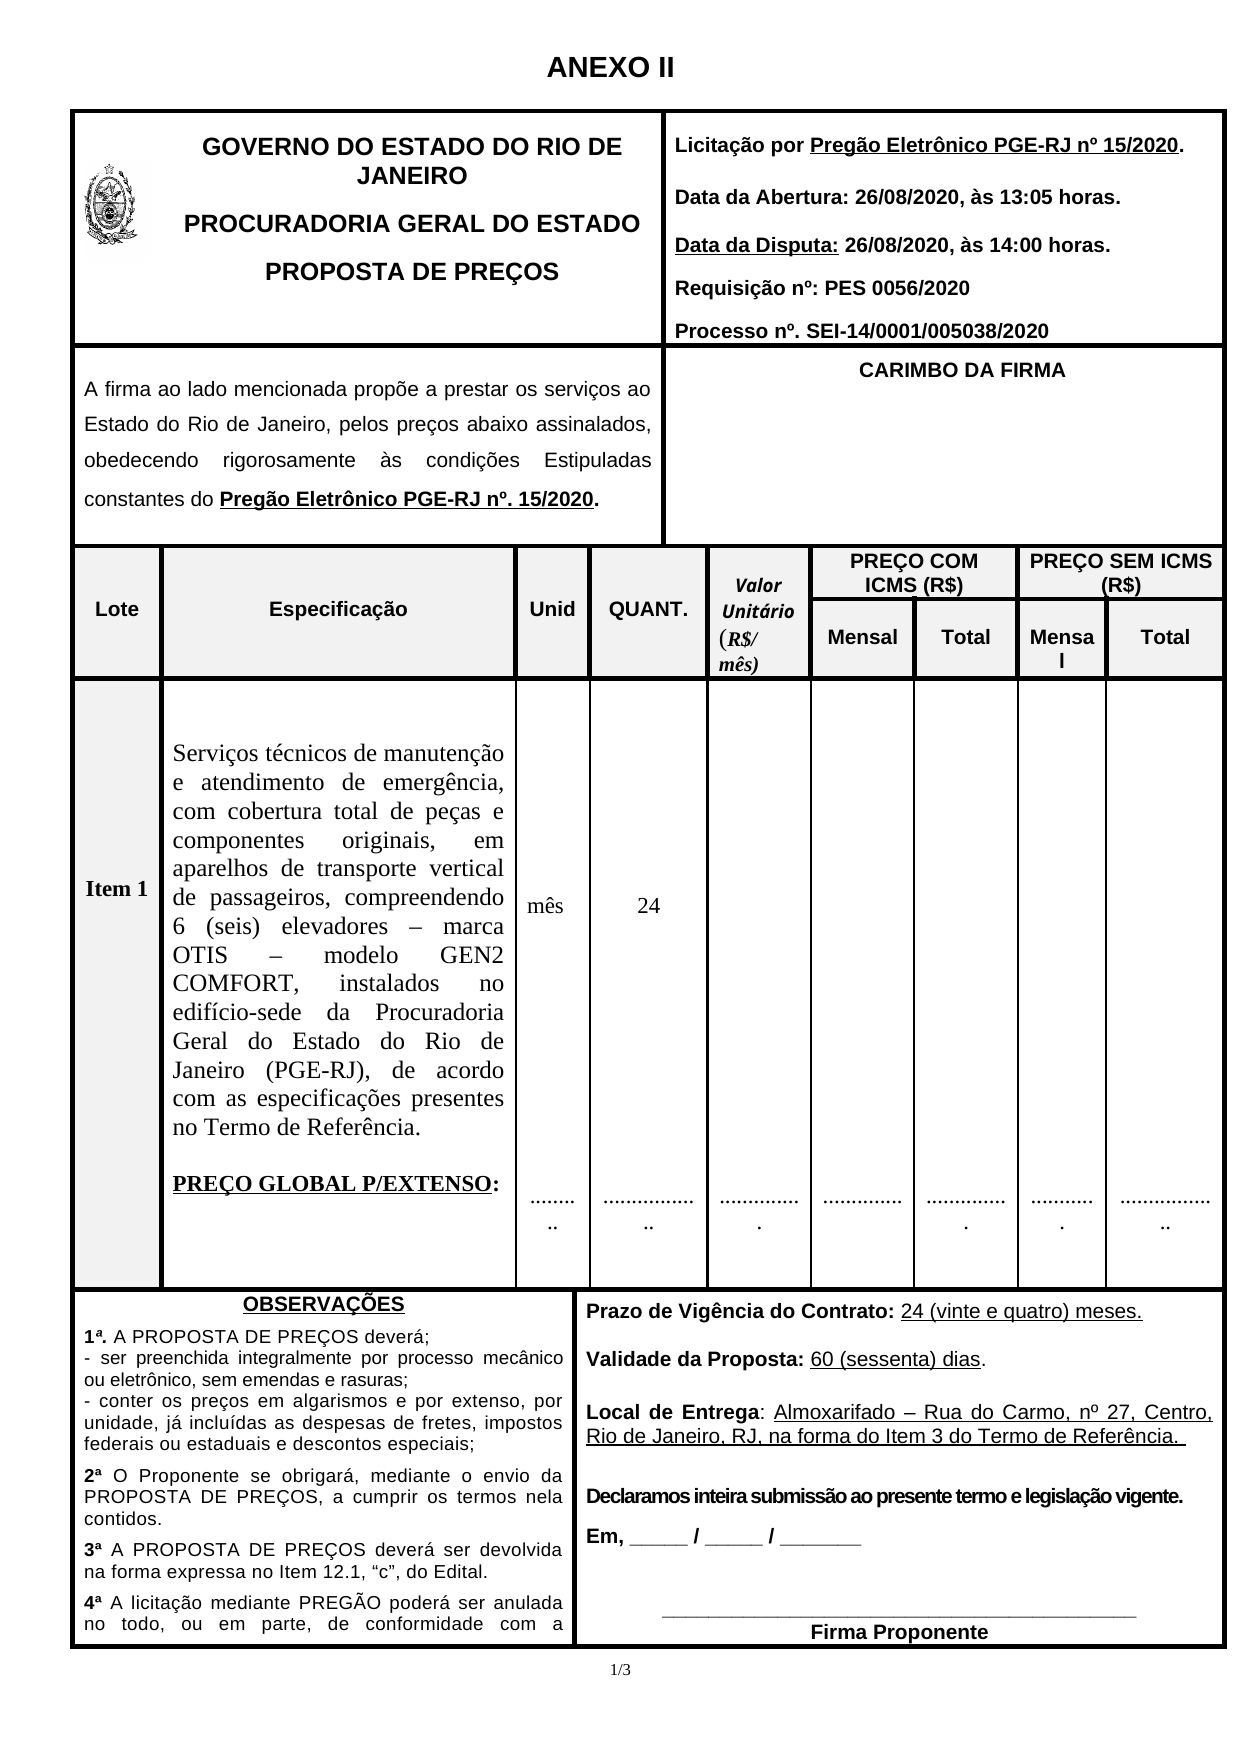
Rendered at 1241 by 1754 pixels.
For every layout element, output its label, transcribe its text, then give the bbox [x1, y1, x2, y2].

table_cell .............. [812, 681, 913, 1287]
table_header Licitação por Pregão Eletrônico PGE-RJ nº 15/2020. Data da Abertura: 26/08/2020, às 13:05 horas. Data da Disputa: 26/08/2020, às 14:00 horas. Requisição nº: PES 0056/2020 Processo nº. SEI-14/0001/005038/2020 [666, 113, 1222, 343]
table_header [75, 113, 161, 343]
table_cell PREÇO COM ICMS (R$) [813, 548, 1015, 596]
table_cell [75, 1292, 572, 1644]
table_cell Unid [518, 548, 587, 676]
table_cell A firma ao lado mencionada propõe a prestar os serviços ao Estado do Rio de Janeiro, pelos preços abaixo assinalados, obedecendo rigorosamente às condições Estipuladas constantes do Pregão Eletrônico PGE-RJ nº. 15/2020. [75, 348, 661, 544]
table_cell ............... [915, 681, 1017, 1287]
table_cell .................. [1107, 681, 1222, 1287]
table_cell Mensal [1020, 601, 1104, 676]
table_cell PREÇO SEM ICMS (R$) [1020, 548, 1222, 596]
table_cell Serviços técnicos de manutenção e atendimento de emergência, com cobertura total de peças e componentes originais, em aparelhos de transporte vertical de passageiros, compreendendo 6 (seis) elevadores – marca OTIS – modelo GEN2 COMFORT, instalados no edifício-sede da Procuradoria Geral do Estado do Rio de Janeiro (PGE-RJ), de acordo com as especificações presentes no Termo de Referência. PREÇO GLOBAL P/EXTENSO: [164, 681, 515, 1287]
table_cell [577, 1292, 1222, 1644]
picture [83, 161, 150, 262]
table_cell Total [917, 601, 1015, 676]
table_header GOVERNO DO ESTADO DO RIO DE JANEIRO PROCURADORIA GERAL DO ESTADO PROPOSTA DE PREÇOS [161, 113, 661, 343]
table_cell 24 .................. [591, 681, 706, 1287]
table_cell Especificação [164, 548, 513, 676]
table_cell Total [1109, 601, 1222, 676]
table_cell Mensal [813, 601, 912, 676]
table_cell ............... [709, 681, 810, 1287]
table_cell mês .......... [517, 681, 589, 1287]
table_cell Lote [75, 548, 159, 676]
table_cell Item 1 [75, 681, 159, 1287]
table_cell ............ [1019, 681, 1105, 1287]
table_cell QUANT. [592, 548, 705, 676]
table_cell CARIMBO DA FIRMA [666, 348, 1222, 544]
table_cell Valor Unitário (R$/ mês) [710, 548, 808, 676]
